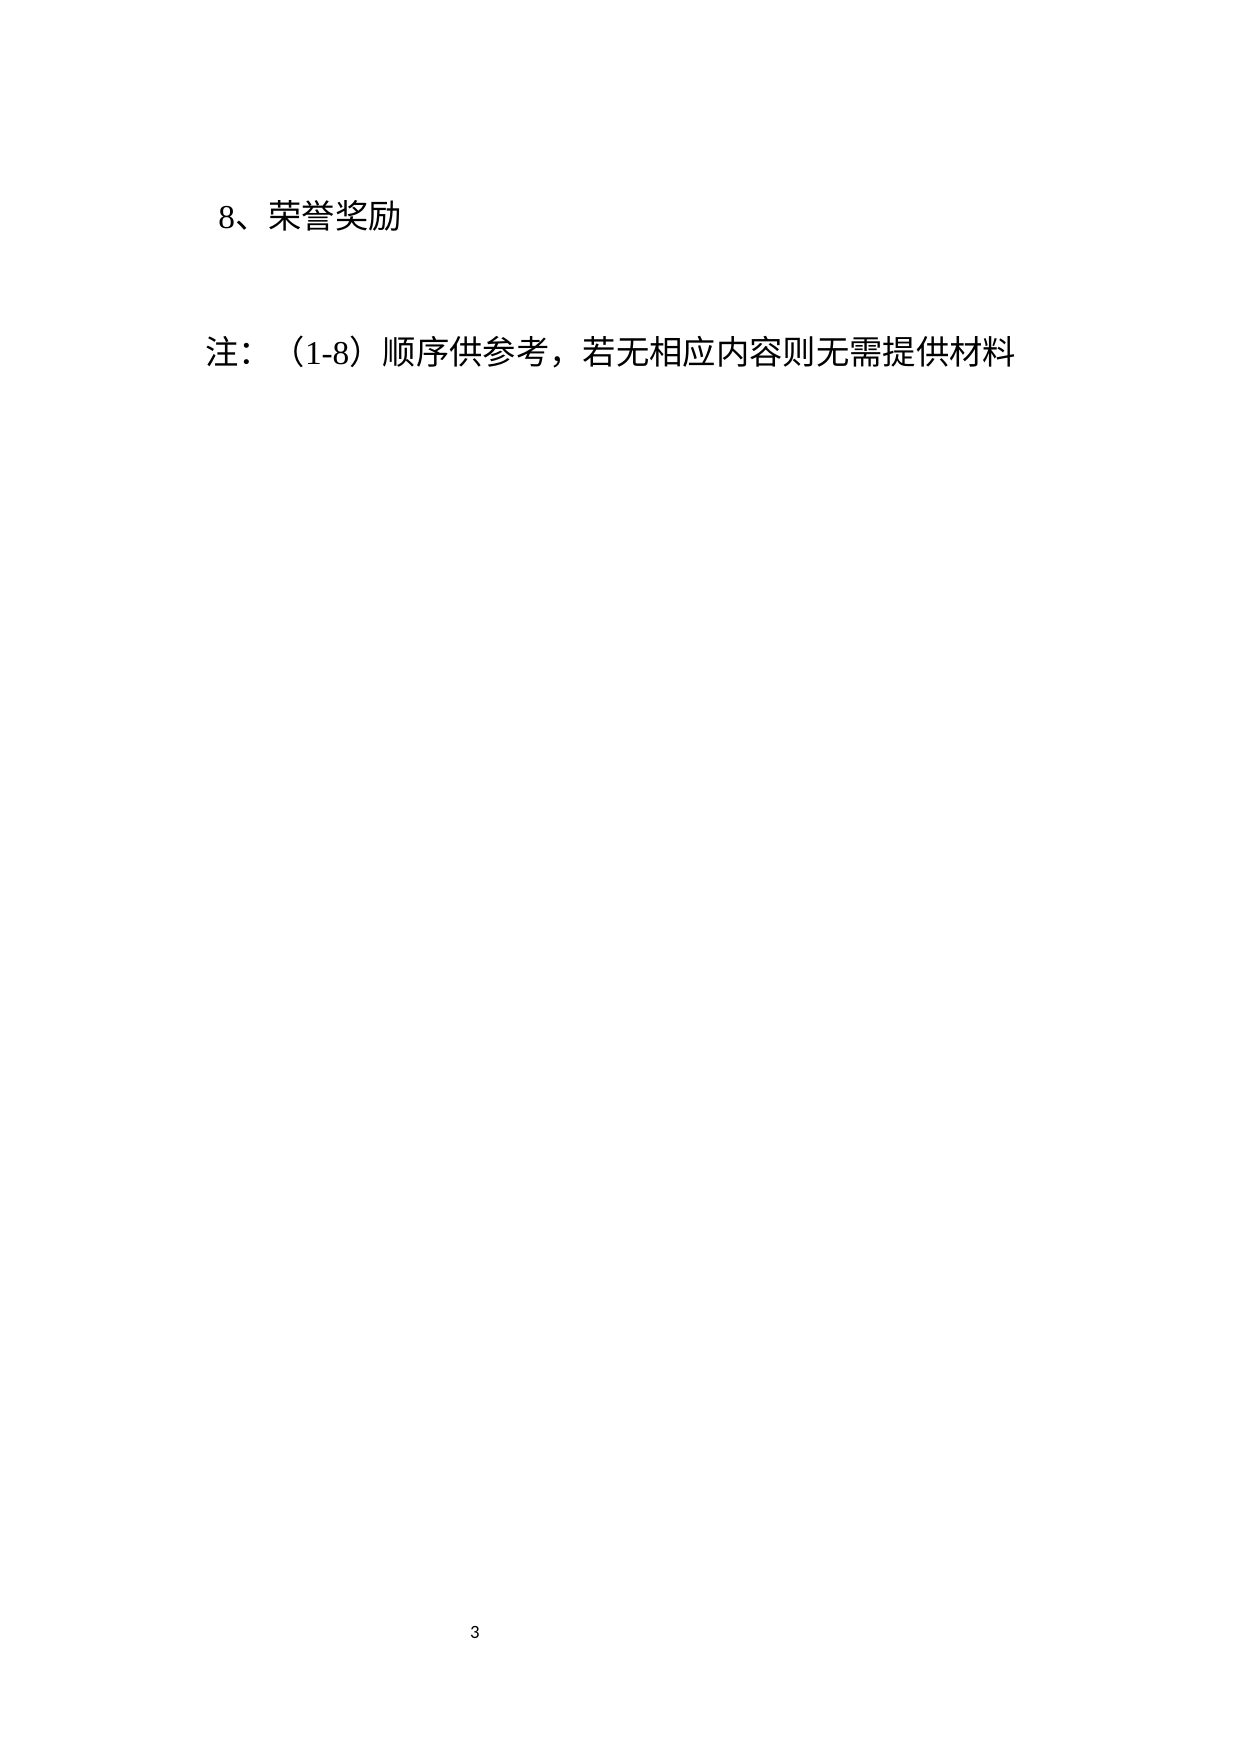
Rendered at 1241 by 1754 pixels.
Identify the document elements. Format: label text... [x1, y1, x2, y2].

text 注：（1-8）顺序供参考，若无相应内容则无需提供材料 [118, 304, 1122, 395]
text 8、荣誉奖励 [118, 168, 1122, 259]
